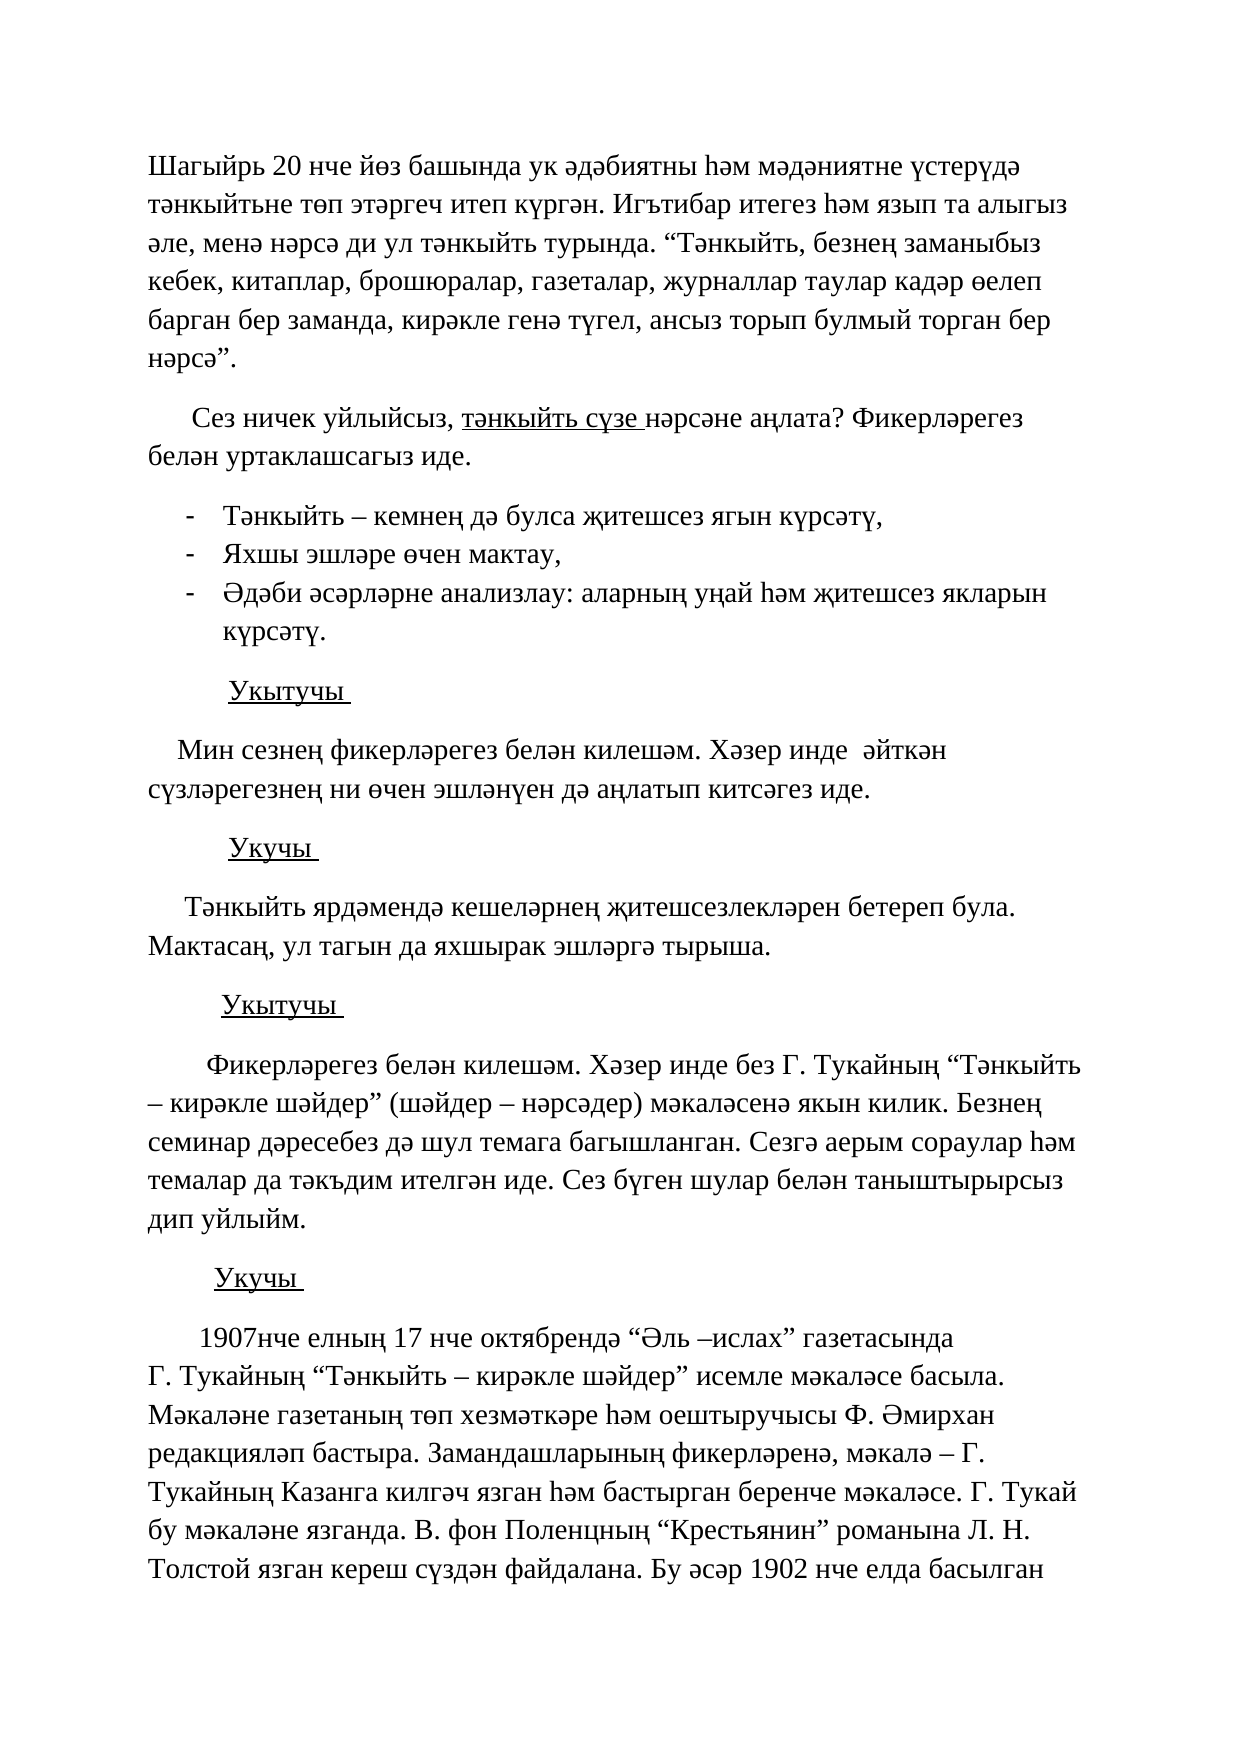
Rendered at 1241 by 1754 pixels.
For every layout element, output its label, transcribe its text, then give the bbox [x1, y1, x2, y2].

text Укытучы [148, 987, 1093, 1021]
text Укучы [148, 1260, 1093, 1294]
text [148, 1320, 1093, 1584]
text Укытучы [148, 673, 1093, 706]
text Укучы [148, 830, 1093, 864]
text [148, 148, 1093, 374]
list Тәнкыйть – кемнең дә булса җитешсез ягын күрсәтү, [185, 498, 1093, 531]
text Фикерләрегез белән килешәм. Хәзер инде без Г. Тукайның “Тәнкыйть – кирәкле шәйдер” (шәйдер – нәрсәдер) мәкаләсенә якын килик. Безнең семинар дәресебез дә шул темага багышланган. Сезгә аерым сораулар һәм темалар да тәкъдим ителгән иде. Сез бүген шулар белән таныштырырсыз дип уйлыйм. [148, 1047, 1093, 1234]
text Сез ничек уйлыйсыз, тәнкыйть сүзе нәрсәне аңлата? Фикерләрегез белән уртаклашсагыз иде. [148, 400, 1093, 472]
text Мин сезнең фикерләрегез белән килешәм. Хәзер инде әйткән сүзләрегезнең ни өчен эшләнүен дә аңлатып китсәгез иде. [148, 732, 1093, 804]
list Әдәби әсәрләрне анализлау: аларның уңай һәм җитешсез якларын күрсәтү. [185, 575, 1093, 647]
text Тәнкыйть ярдәмендә кешеләрнең җитешсезлекләрен бетереп була. Мактасаң, ул тагын да яхшырак эшләргә тырыша. [148, 889, 1093, 962]
list Яхшы эшләре өчен мактау, [185, 536, 1093, 570]
